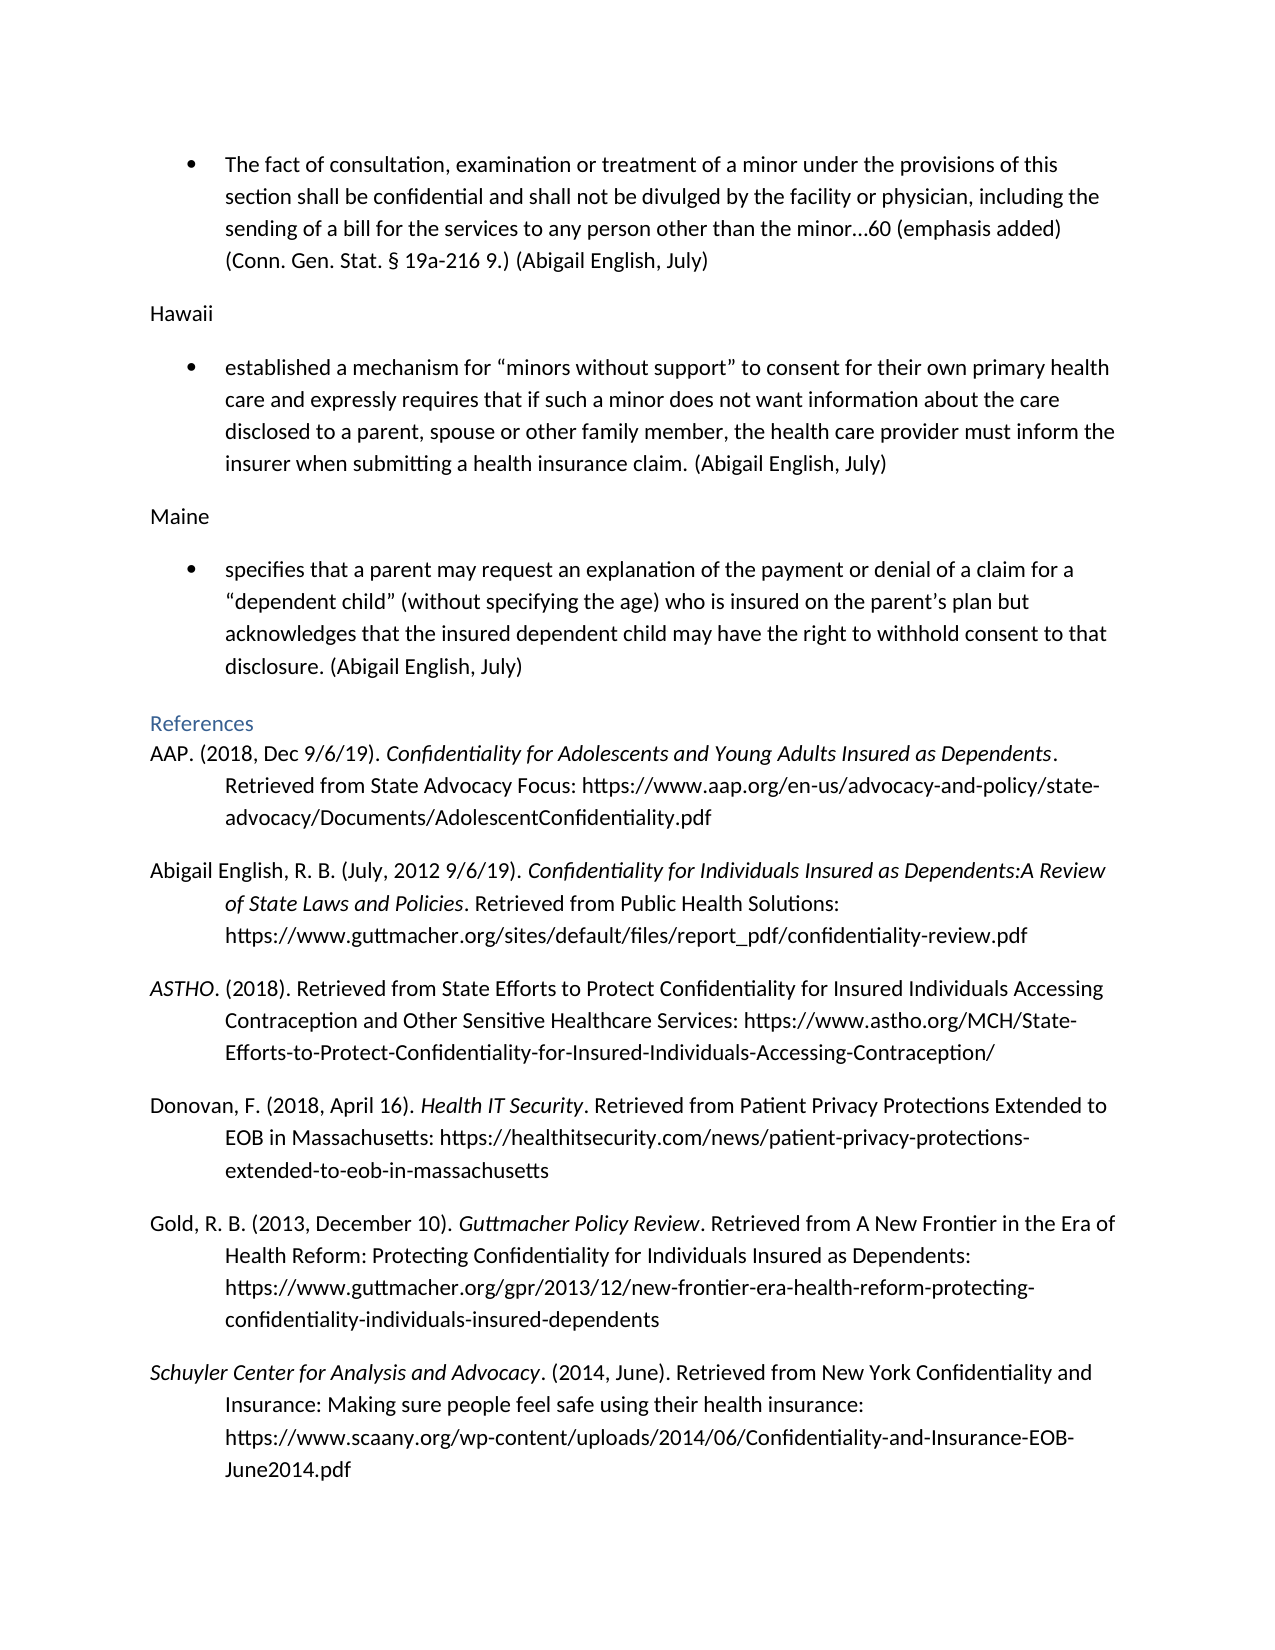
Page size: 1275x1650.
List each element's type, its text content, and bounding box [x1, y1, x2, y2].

text Maine [150, 502, 1125, 530]
list established a mechanism for “minors without support” to consent for their own primary health care and expressly requires that if such a minor does not want information about the care disclosed to a parent, spouse or other family member, the health care provider must inform the insurer when submitting a health insurance claim. [187, 353, 1125, 477]
list The fact of consultation, examination or treatment of a minor under the provisions of this section shall be confidential and shall not be divulged by the facility or physician, including the sending of a bill for the services to any person other than the minor…60 (emphasis added) (Conn. Gen. Stat. § 19a-216 9.) [187, 150, 1125, 274]
text Hawaii [150, 299, 1125, 328]
list specifies that a parent may request an explanation of the payment or denial of a claim for a “dependent child” (without specifying the age) who is insured on the parent’s plan but acknowledges that the insured dependent child may have the right to withhold consent to that disclosure. [187, 555, 1125, 680]
